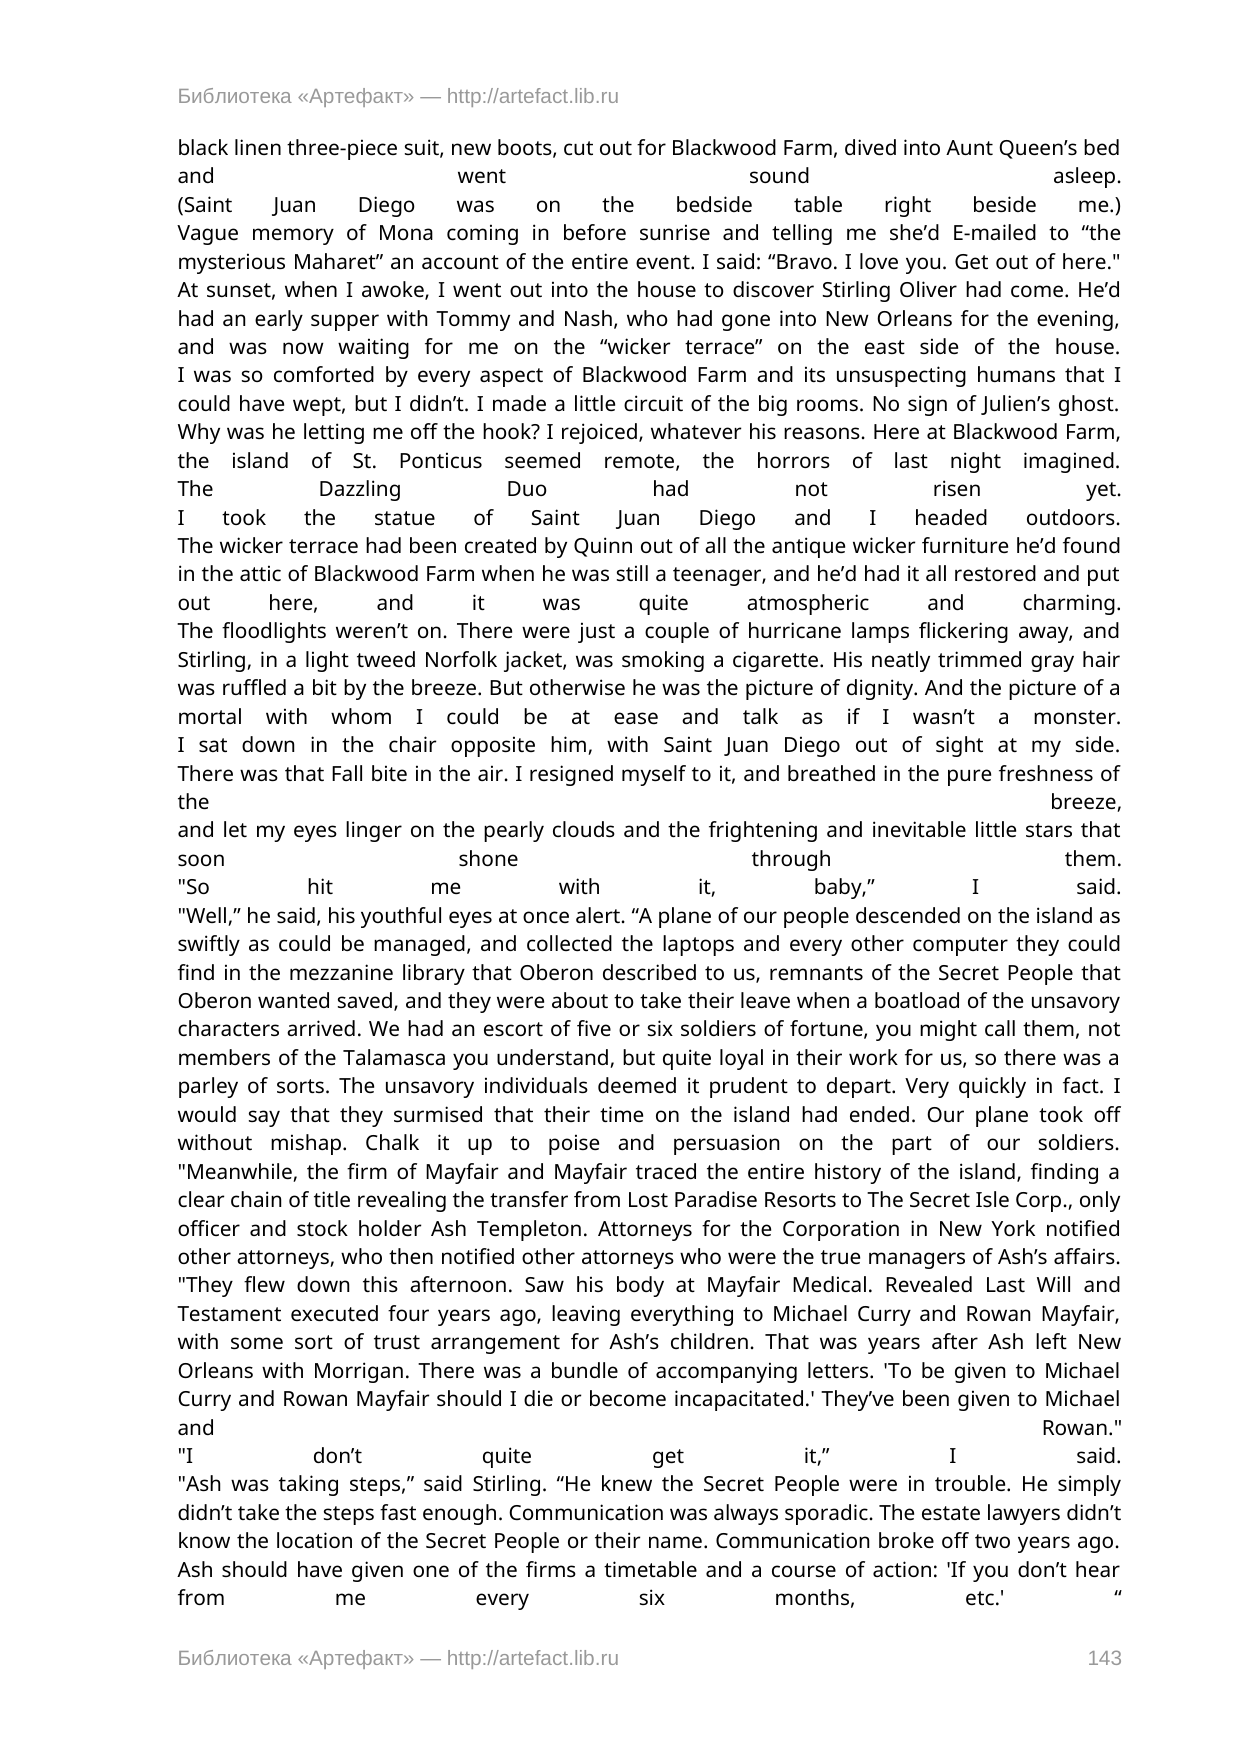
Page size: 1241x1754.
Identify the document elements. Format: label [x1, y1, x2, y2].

text [177, 133, 1122, 1612]
